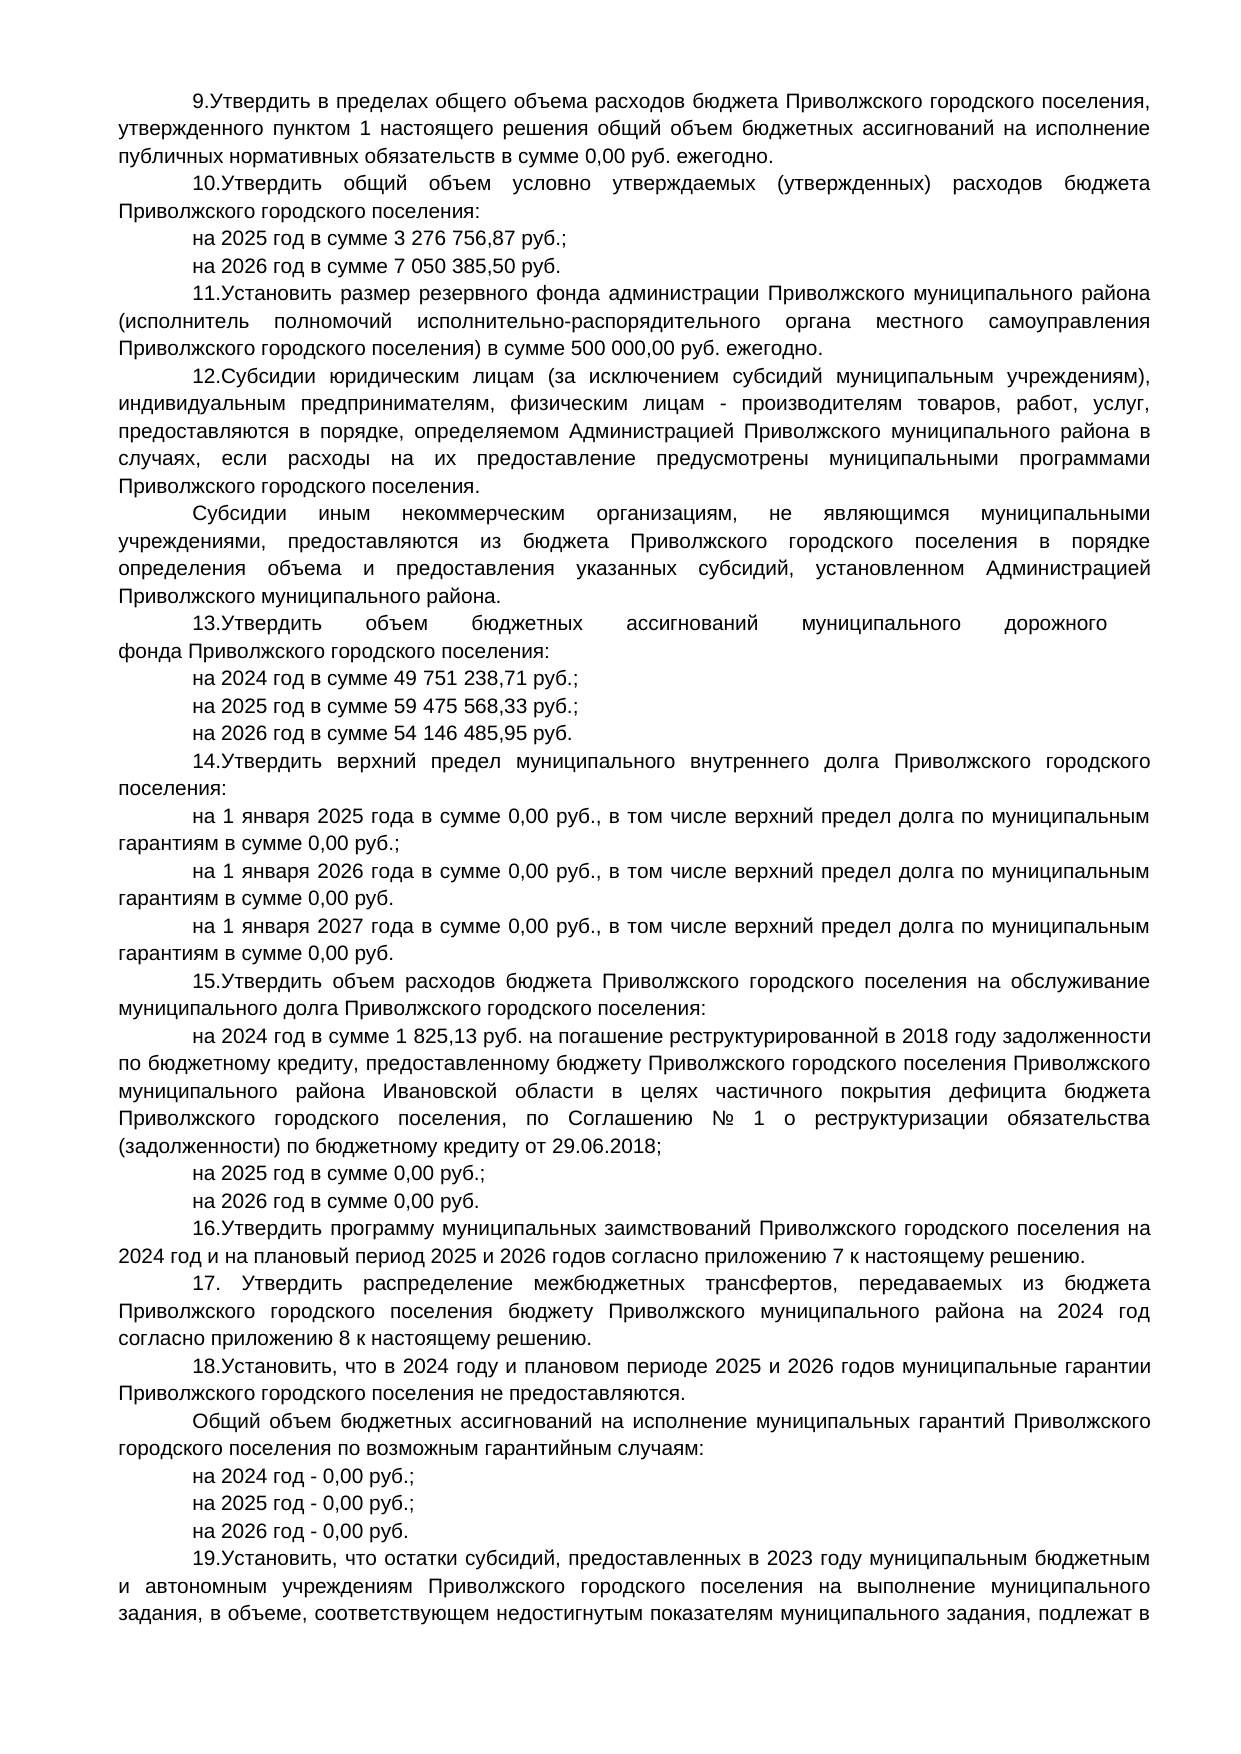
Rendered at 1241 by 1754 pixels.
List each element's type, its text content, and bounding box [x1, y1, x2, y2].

text на 1 января 2026 года в сумме 0,00 руб., в том числе верхний предел долга по муниципальным гарантиям в сумме 0,00 руб. [118, 859, 1152, 910]
text 14.Утвердить верхний предел муниципального внутреннего долга Приволжского городского поселения: [118, 749, 1152, 800]
text на 2025 год в сумме 59 475 568,33 руб.; [118, 694, 1152, 718]
text 13.Утвердить объем бюджетных ассигнований муниципального дорожного фонда Приволжского городского поселения: [118, 611, 1152, 663]
text на 2025 год - 0,00 руб.; [118, 1491, 1152, 1515]
text 18.Установить, что в 2024 году и плановом периоде 2025 и 2026 годов муниципальные гарантии Приволжского городского поселения не предоставляются. [118, 1354, 1152, 1405]
text 15.Утвердить объем расходов бюджета Приволжского городского поселения на обслуживание муниципального долга Приволжского городского поселения: [118, 969, 1152, 1020]
text Субсидии иным некоммерческим организациям, не являющимся муниципальными учреждениями, предоставляются из бюджета Приволжского городского поселения в порядке определения объема и предоставления указанных субсидий, установленном Администрацией Приволжского муниципального района. [118, 501, 1152, 608]
text на 1 января 2027 года в сумме 0,00 руб., в том числе верхний предел долга по муниципальным гарантиям в сумме 0,00 руб. [118, 914, 1152, 965]
text на 2026 год - 0,00 руб. [118, 1519, 1152, 1543]
text на 2024 год в сумме 1 825,13 руб. на погашение реструктурированной в 2018 году задолженности по бюджетному кредиту, предоставленному бюджету Приволжского городского поселения Приволжского муниципального района Ивановской области в целях частичного покрытия дефицита бюджета Приволжского городского поселения, по Соглашению № 1 о реструктуризации обязательства (задолженности) по бюджетному кредиту от 29.06.2018; [118, 1024, 1152, 1158]
text 9.Утвердить в пределах общего объема расходов бюджета Приволжского городского поселения, утвержденного пунктом 1 настоящего решения общий объем бюджетных ассигнований на исполнение публичных нормативных обязательств в сумме 0,00 руб. ежегодно. [118, 89, 1152, 168]
text на 2025 год в сумме 0,00 руб.; [118, 1161, 1152, 1185]
text на 2025 год в сумме 3 276 756,87 руб.; [118, 226, 1152, 250]
text на 2026 год в сумме 7 050 385,50 руб. [118, 254, 1152, 278]
text 16.Утвердить программу муниципальных заимствований Приволжского городского поселения на 2024 год и на плановый период 2025 и 2026 годов согласно приложению 7 к настоящему решению. [118, 1216, 1152, 1268]
text 10.Утвердить общий объем условно утверждаемых (утвержденных) расходов бюджета Приволжского городского поселения: [118, 171, 1152, 223]
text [118, 1546, 1152, 1625]
text на 2026 год в сумме 0,00 руб. [118, 1189, 1152, 1213]
text 12.Субсидии юридическим лицам (за исключением субсидий муниципальным учреждениям), индивидуальным предпринимателям, физическим лицам - производителям товаров, работ, услуг, предоставляются в порядке, определяемом Администрацией Приволжского муниципального района в случаях, если расходы на их предоставление предусмотрены муниципальными программами Приволжского городского поселения. [118, 364, 1152, 498]
text 17. Утвердить распределение межбюджетных трансфертов, передаваемых из бюджета Приволжского городского поселения бюджету Приволжского муниципального района на 2024 год согласно приложению 8 к настоящему решению. [118, 1271, 1152, 1350]
text на 2024 год в сумме 49 751 238,71 руб.; [118, 666, 1152, 690]
text 11.Установить размер резервного фонда администрации Приволжского муниципального района (исполнитель полномочий исполнительно-распорядительного органа местного самоуправления Приволжского городского поселения) в сумме 500 000,00 руб. ежегодно. [118, 281, 1152, 360]
text Общий объем бюджетных ассигнований на исполнение муниципальных гарантий Приволжского городского поселения по возможным гарантийным случаям: [118, 1409, 1152, 1460]
text на 1 января 2025 года в сумме 0,00 руб., в том числе верхний предел долга по муниципальным гарантиям в сумме 0,00 руб.; [118, 804, 1152, 855]
text на 2026 год в сумме 54 146 485,95 руб. [118, 721, 1152, 745]
text на 2024 год - 0,00 руб.; [118, 1464, 1152, 1488]
